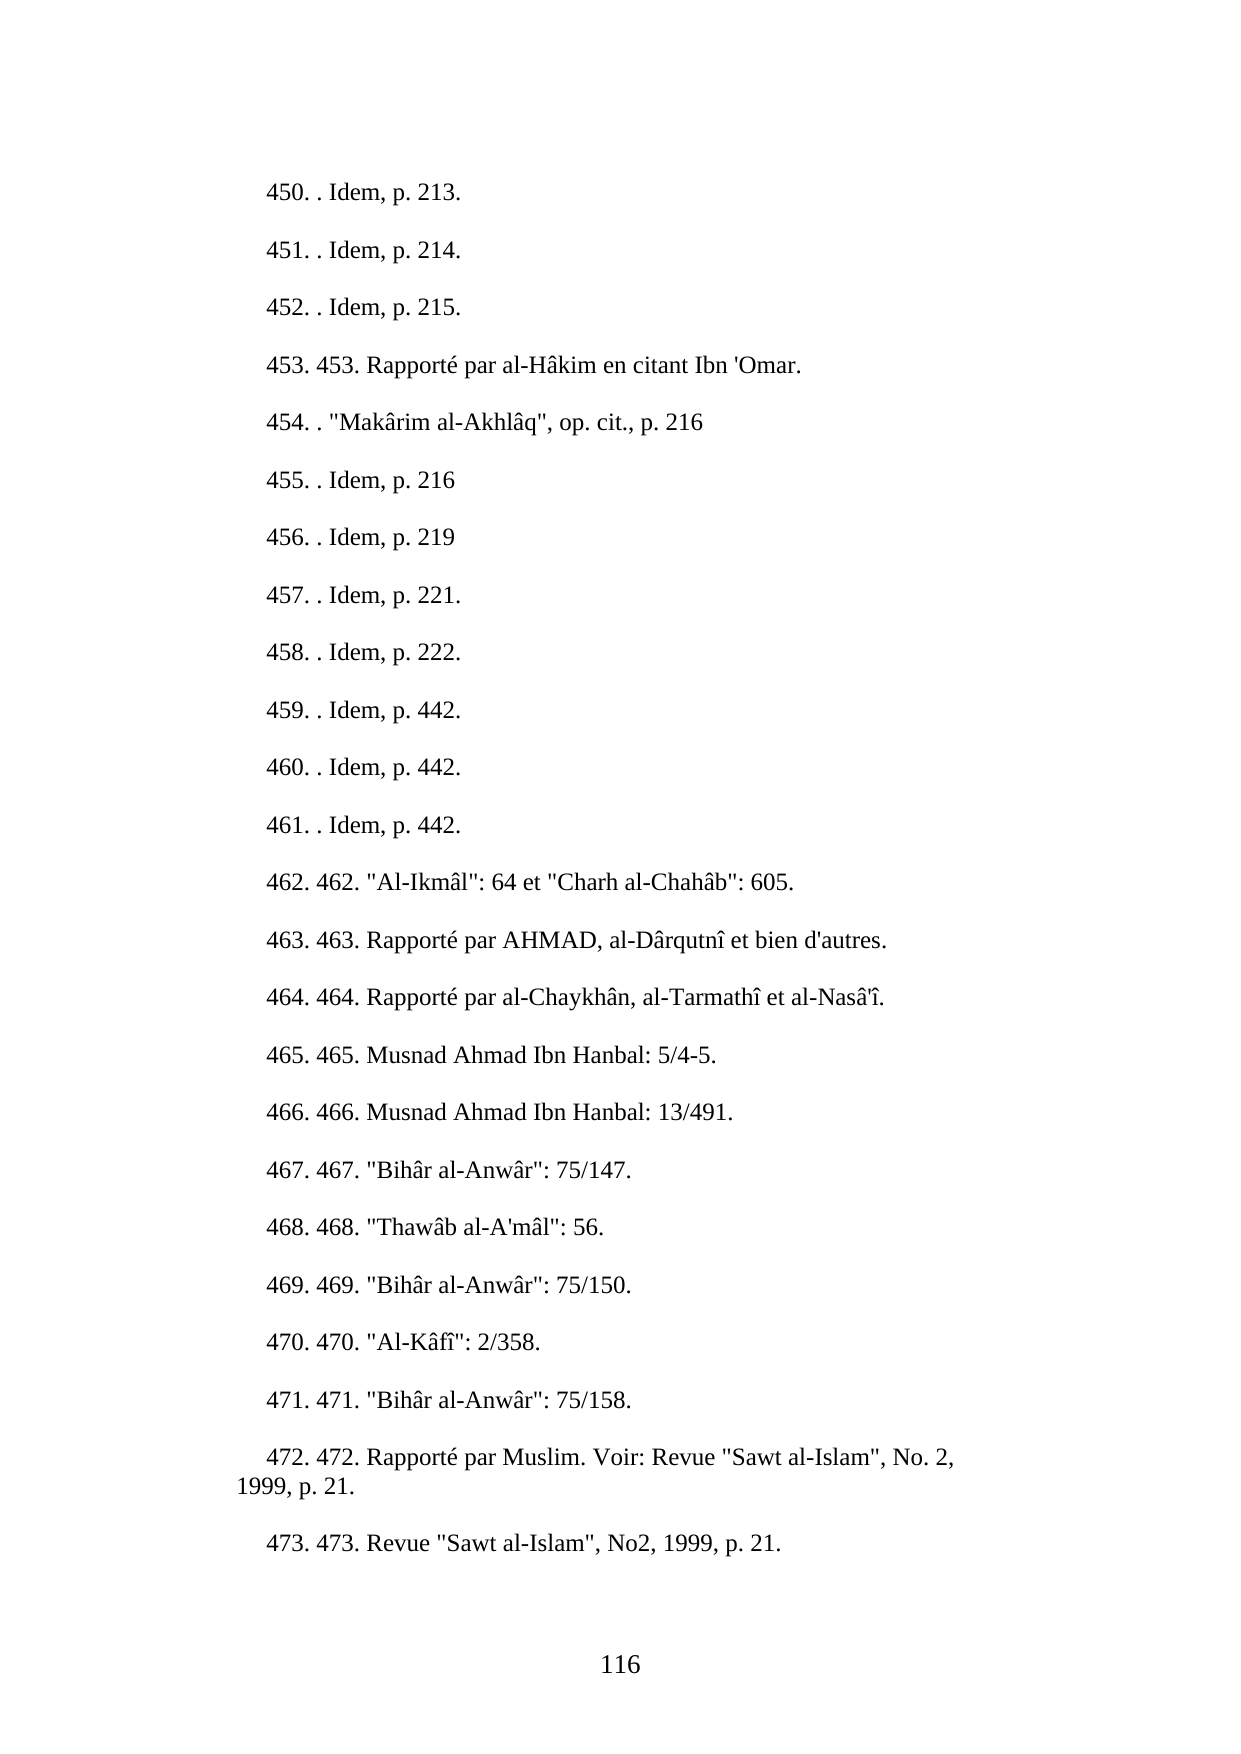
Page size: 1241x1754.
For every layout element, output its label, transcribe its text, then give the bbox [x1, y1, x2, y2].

text 465. 465. Musnad Ahmad Ibn Hanbal: 5/4-5. [236, 1040, 1004, 1068]
text 453. 453. Rapporté par al-Hâkim en citant Ibn 'Omar. [236, 350, 1004, 378]
text 454. . "Makârim al-Akhlâq", op. cit., p. 216 [236, 407, 1004, 436]
text 461. . Idem, p. 442. [236, 810, 1004, 838]
text 470. 470. "Al-Kâfî": 2/358. [236, 1327, 1004, 1356]
text 455. . Idem, p. 216 [236, 465, 1004, 493]
text 463. 463. Rapporté par AHMAD, al-Dârqutnî et bien d'autres. [236, 925, 1004, 953]
text 458. . Idem, p. 222. [236, 637, 1004, 666]
text 472. 472. Rapporté par Muslim. Voir: Revue "Sawt al-Islam", No. 2, 1999, p. 21. [236, 1442, 1004, 1500]
text 452. . Idem, p. 215. [236, 292, 1004, 321]
text 450. . Idem, p. 213. [236, 177, 1004, 206]
text 464. 464. Rapporté par al-Chaykhân, al-Tarmathî et al-Nasâ'î. [236, 982, 1004, 1011]
text 460. . Idem, p. 442. [236, 752, 1004, 781]
text 469. 469. "Bihâr al-Anwâr": 75/150. [236, 1270, 1004, 1298]
text 462. 462. "Al-Ikmâl": 64 et "Charh al-Chahâb": 605. [236, 867, 1004, 896]
text 456. . Idem, p. 219 [236, 522, 1004, 551]
text 471. 471. "Bihâr al-Anwâr": 75/158. [236, 1385, 1004, 1413]
text 451. . Idem, p. 214. [236, 235, 1004, 263]
text 468. 468. "Thawâb al-A'mâl": 56. [236, 1212, 1004, 1241]
text 457. . Idem, p. 221. [236, 580, 1004, 608]
text 473. 473. Revue "Sawt al-Islam", No2, 1999, p. 21. [236, 1528, 1004, 1557]
text 466. 466. Musnad Ahmad Ibn Hanbal: 13/491. [236, 1097, 1004, 1126]
text 459. . Idem, p. 442. [236, 695, 1004, 723]
text 467. 467. "Bihâr al-Anwâr": 75/147. [236, 1155, 1004, 1183]
